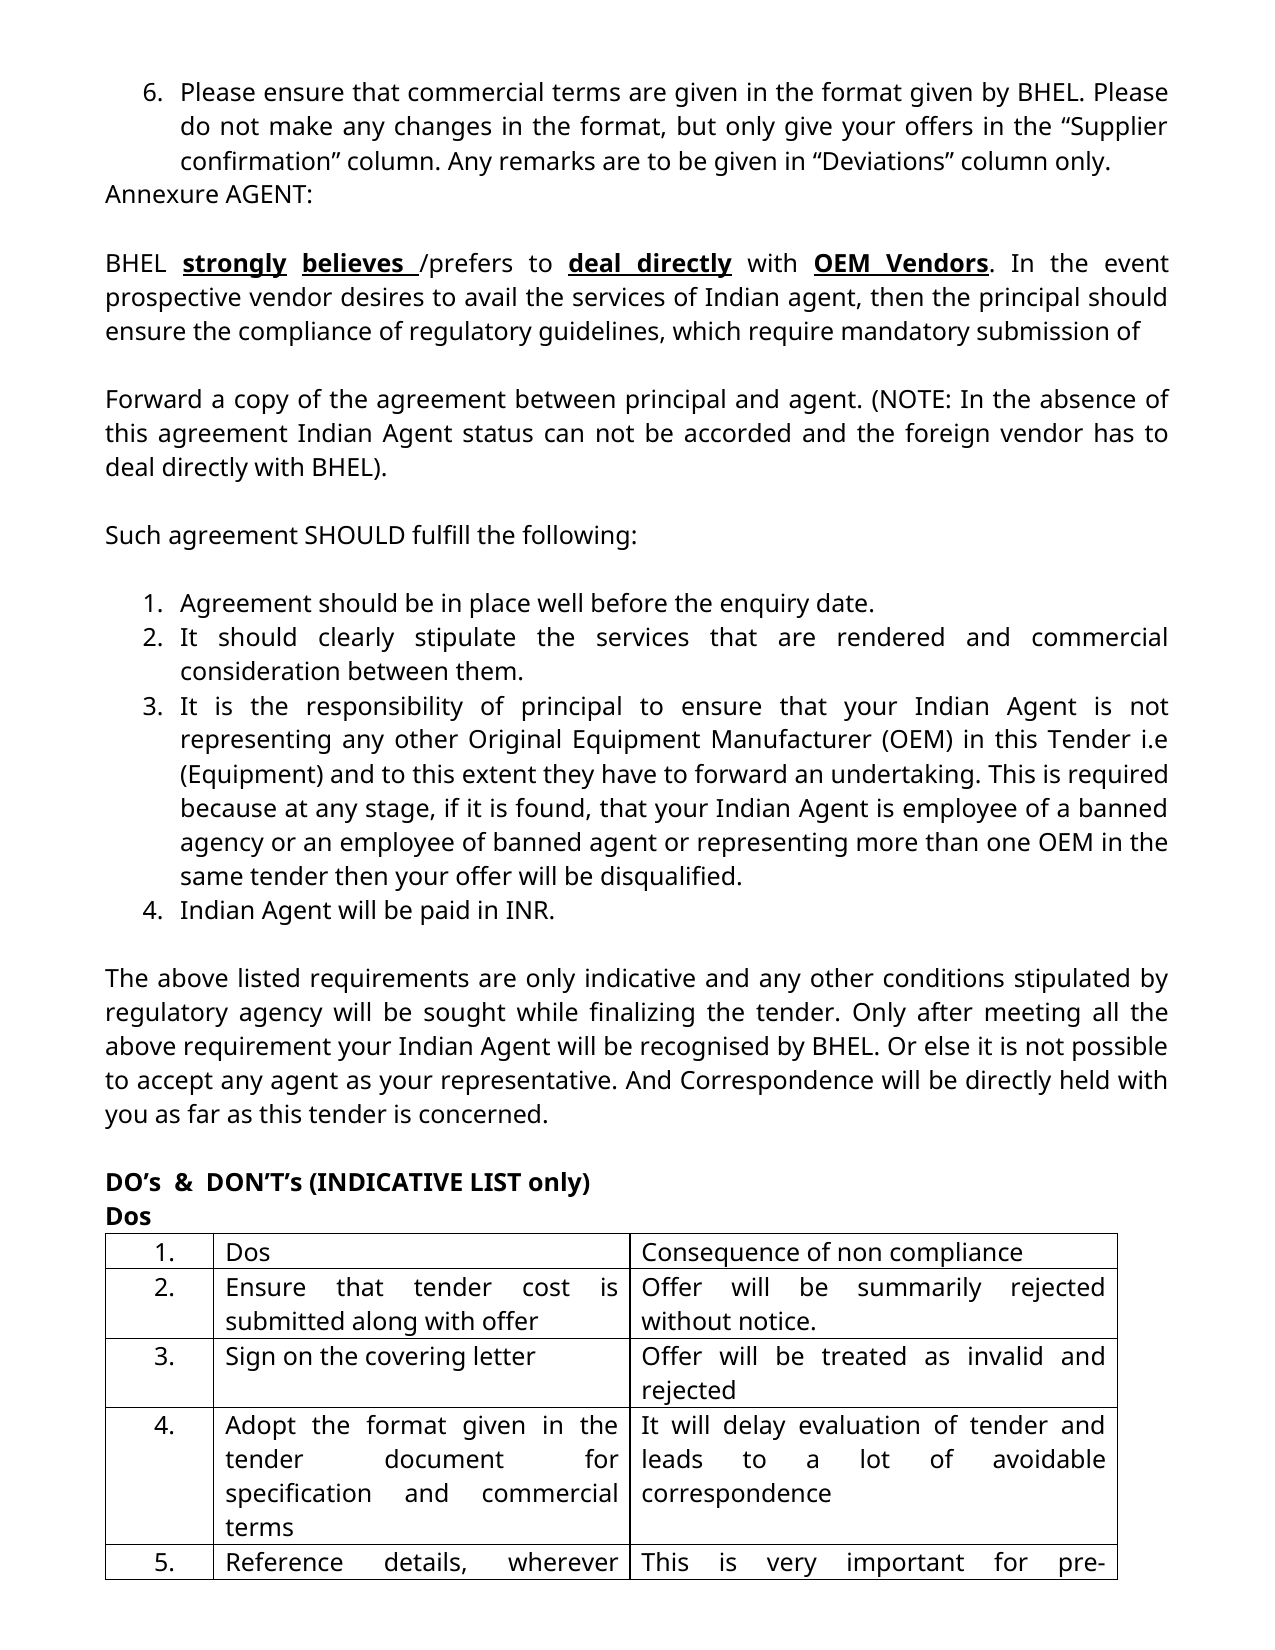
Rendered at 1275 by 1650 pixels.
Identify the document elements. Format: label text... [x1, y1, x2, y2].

text BHEL strongly believes /prefers to deal directly with OEM Vendors. In the event prospective vendor desires to avail the services of Indian agent, then the principal should ensure the compliance of regulatory guidelines, which require mandatory submission of [105, 245, 1170, 347]
table_cell It will delay evaluation of tender and leads to a lot of avoidable correspondence [631, 1408, 1117, 1544]
table_cell Offer will be treated as invalid and rejected [631, 1339, 1117, 1407]
list It is the responsibility of principal to ensure that your Indian Agent is not representing any other Original Equipment Manufacturer (OEM) in this Tender i.e (Equipment) and to this extent they have to forward an undertaking. This is required because at any stage, if it is found, that your Indian Agent is employee of a banned agency or an employee of banned agent or representing more than one OEM in the same tender then your offer will be disqualified. [142, 688, 1170, 892]
text Such agreement SHOULD fulfill the following: [105, 518, 1170, 552]
list It should clearly stipulate the services that are rendered and commercial consideration between them. [142, 620, 1170, 688]
text Annexure AGENT: [105, 177, 1170, 211]
table_cell [106, 1269, 213, 1337]
text The above listed requirements are only indicative and any other conditions stipulated by regulatory agency will be sought while finalizing the tender. Only after meeting all the above requirement your Indian Agent will be recognised by BHEL. Or else it is not possible to accept any agent as your representative. And Correspondence will be directly held with you as far as this tender is concerned. [105, 961, 1170, 1131]
table_cell Offer will be summarily rejected without notice. [631, 1269, 1117, 1337]
table_cell [106, 1545, 213, 1579]
table_header [106, 1234, 213, 1268]
list Please ensure that commercial terms are given in the format given by BHEL. Please do not make any changes in the format, but only give your offers in the “Supplier confirmation” column. Any remarks are to be given in “Deviations” column only. [142, 75, 1170, 177]
text Forward a copy of the agreement between principal and agent. (NOTE: In the absence of this agreement Indian Agent status can not be accorded and the foreign vendor has to deal directly with BHEL). [105, 382, 1170, 484]
text DO’s & DON’T’s (INDICATIVE LIST only) [105, 1165, 1170, 1199]
table_cell Sign on the covering letter [214, 1339, 629, 1407]
table_header Consequence of non compliance [631, 1234, 1117, 1268]
table_cell Ensure that tender cost is submitted along with offer [214, 1269, 629, 1337]
list Agreement should be in place well before the enquiry date. [142, 586, 1170, 620]
table_header Dos [214, 1234, 629, 1268]
table_cell [106, 1408, 213, 1544]
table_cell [214, 1545, 629, 1579]
table_cell Adopt the format given in the tender document for specification and commercial terms [214, 1408, 629, 1544]
table_cell [106, 1339, 213, 1407]
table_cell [631, 1545, 1117, 1579]
text Dos [105, 1199, 1170, 1233]
list Indian Agent will be paid in INR. [142, 892, 1170, 927]
